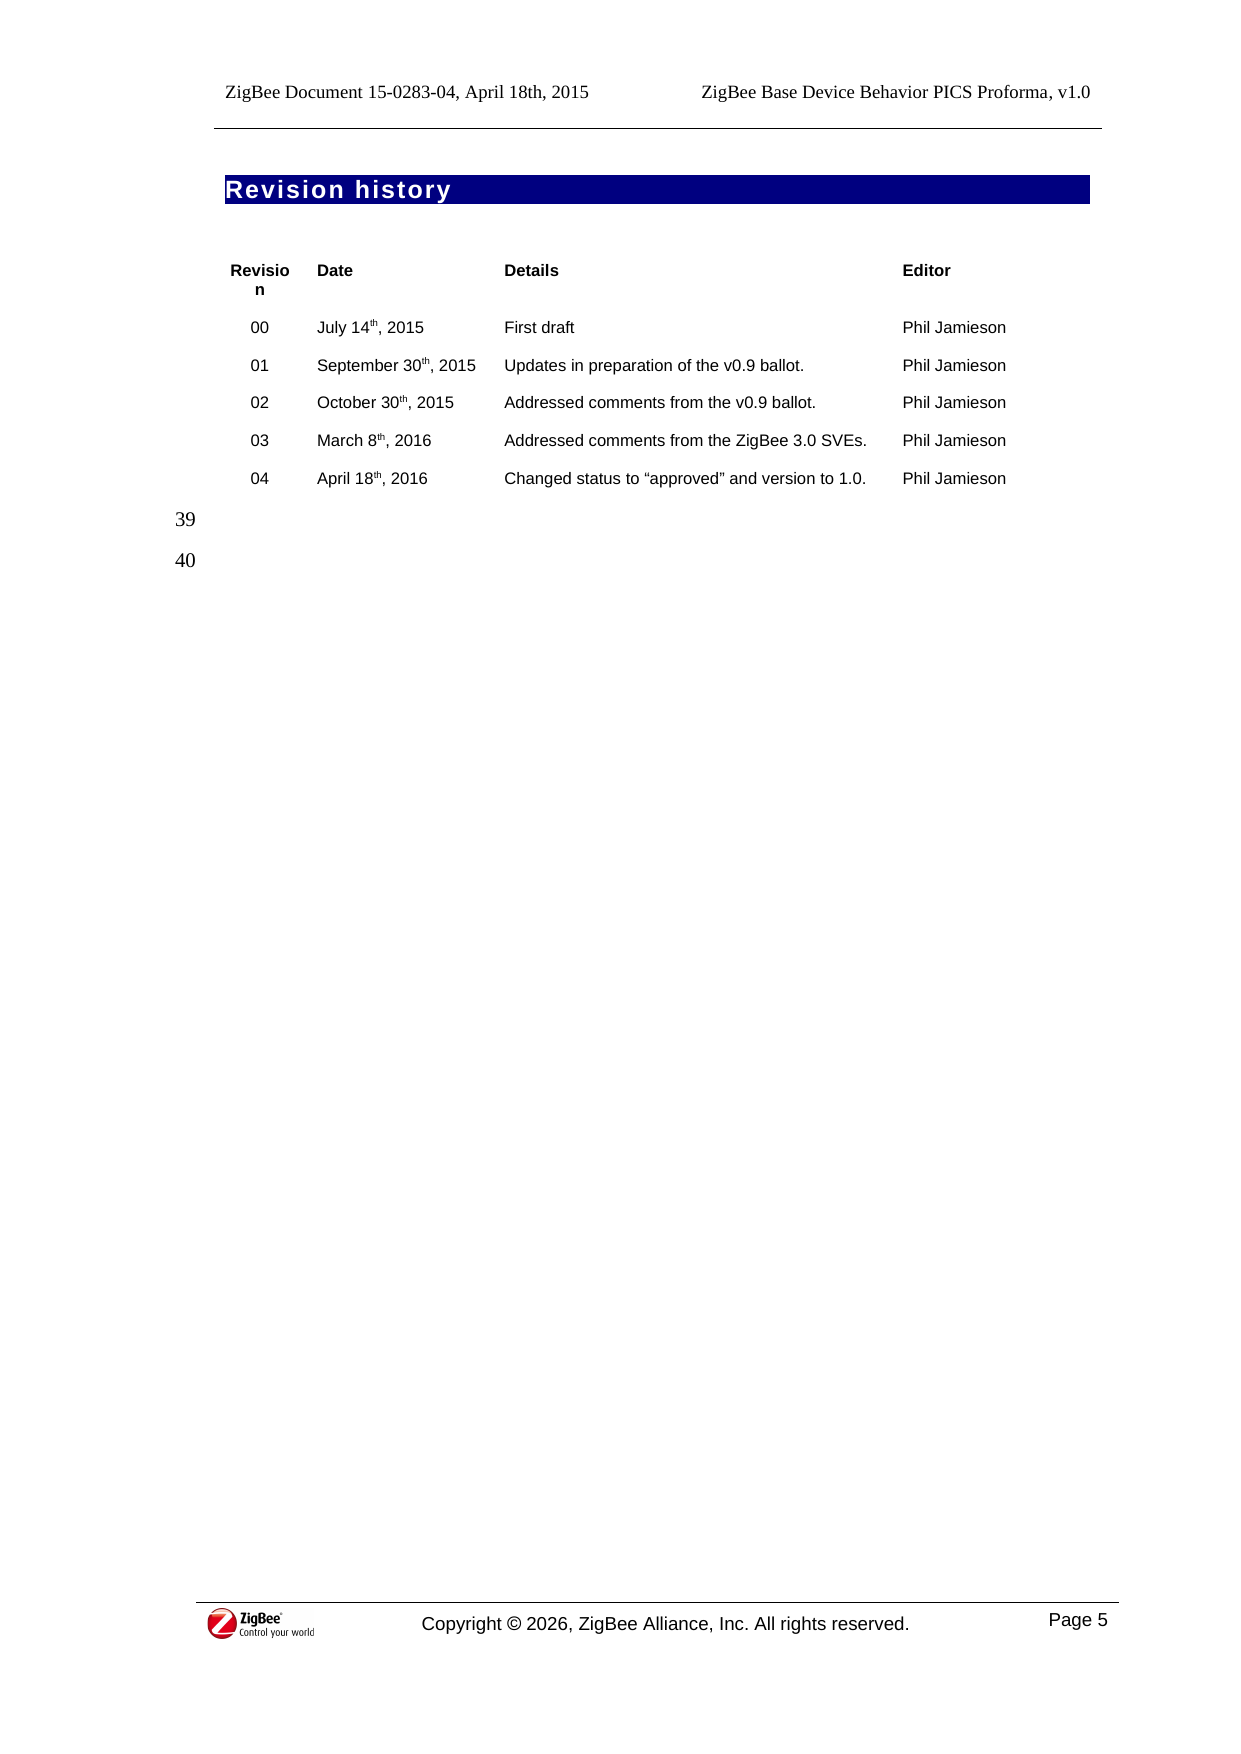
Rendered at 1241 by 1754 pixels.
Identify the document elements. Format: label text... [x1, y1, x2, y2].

table_cell March 8th, 2016 [306, 425, 493, 463]
table_cell April 18th, 2016 [306, 463, 493, 501]
picture [207, 1608, 314, 1639]
table_cell 04 [214, 463, 306, 501]
table_cell Phil Jamieson [891, 463, 1111, 501]
table_cell Changed status to “approved” and version to 1.0. [493, 463, 891, 501]
table_cell Addressed comments from the ZigBee 3.0 SVEs. [493, 425, 891, 463]
table_cell 01 [214, 349, 306, 387]
table_cell 02 [214, 387, 306, 425]
table_cell July 14th, 2015 [306, 311, 493, 349]
subtitle Revision history [225, 175, 1090, 204]
table_cell First draft [493, 311, 891, 349]
table_header Date [306, 254, 493, 311]
table_cell 03 [214, 425, 306, 463]
table_cell Phil Jamieson [891, 425, 1111, 463]
table_cell Phil Jamieson [891, 311, 1111, 349]
table_header Editor [891, 254, 1111, 311]
table_cell Addressed comments from the v0.9 ballot. [493, 387, 891, 425]
table_cell October 30th, 2015 [306, 387, 493, 425]
table_header Details [493, 254, 891, 311]
table_cell September 30th, 2015 [306, 349, 493, 387]
table_cell Updates in preparation of the v0.9 ballot. [493, 349, 891, 387]
table_cell 00 [214, 311, 306, 349]
table_cell Phil Jamieson [891, 387, 1111, 425]
table_header Revision [214, 254, 306, 311]
table_cell Phil Jamieson [891, 349, 1111, 387]
